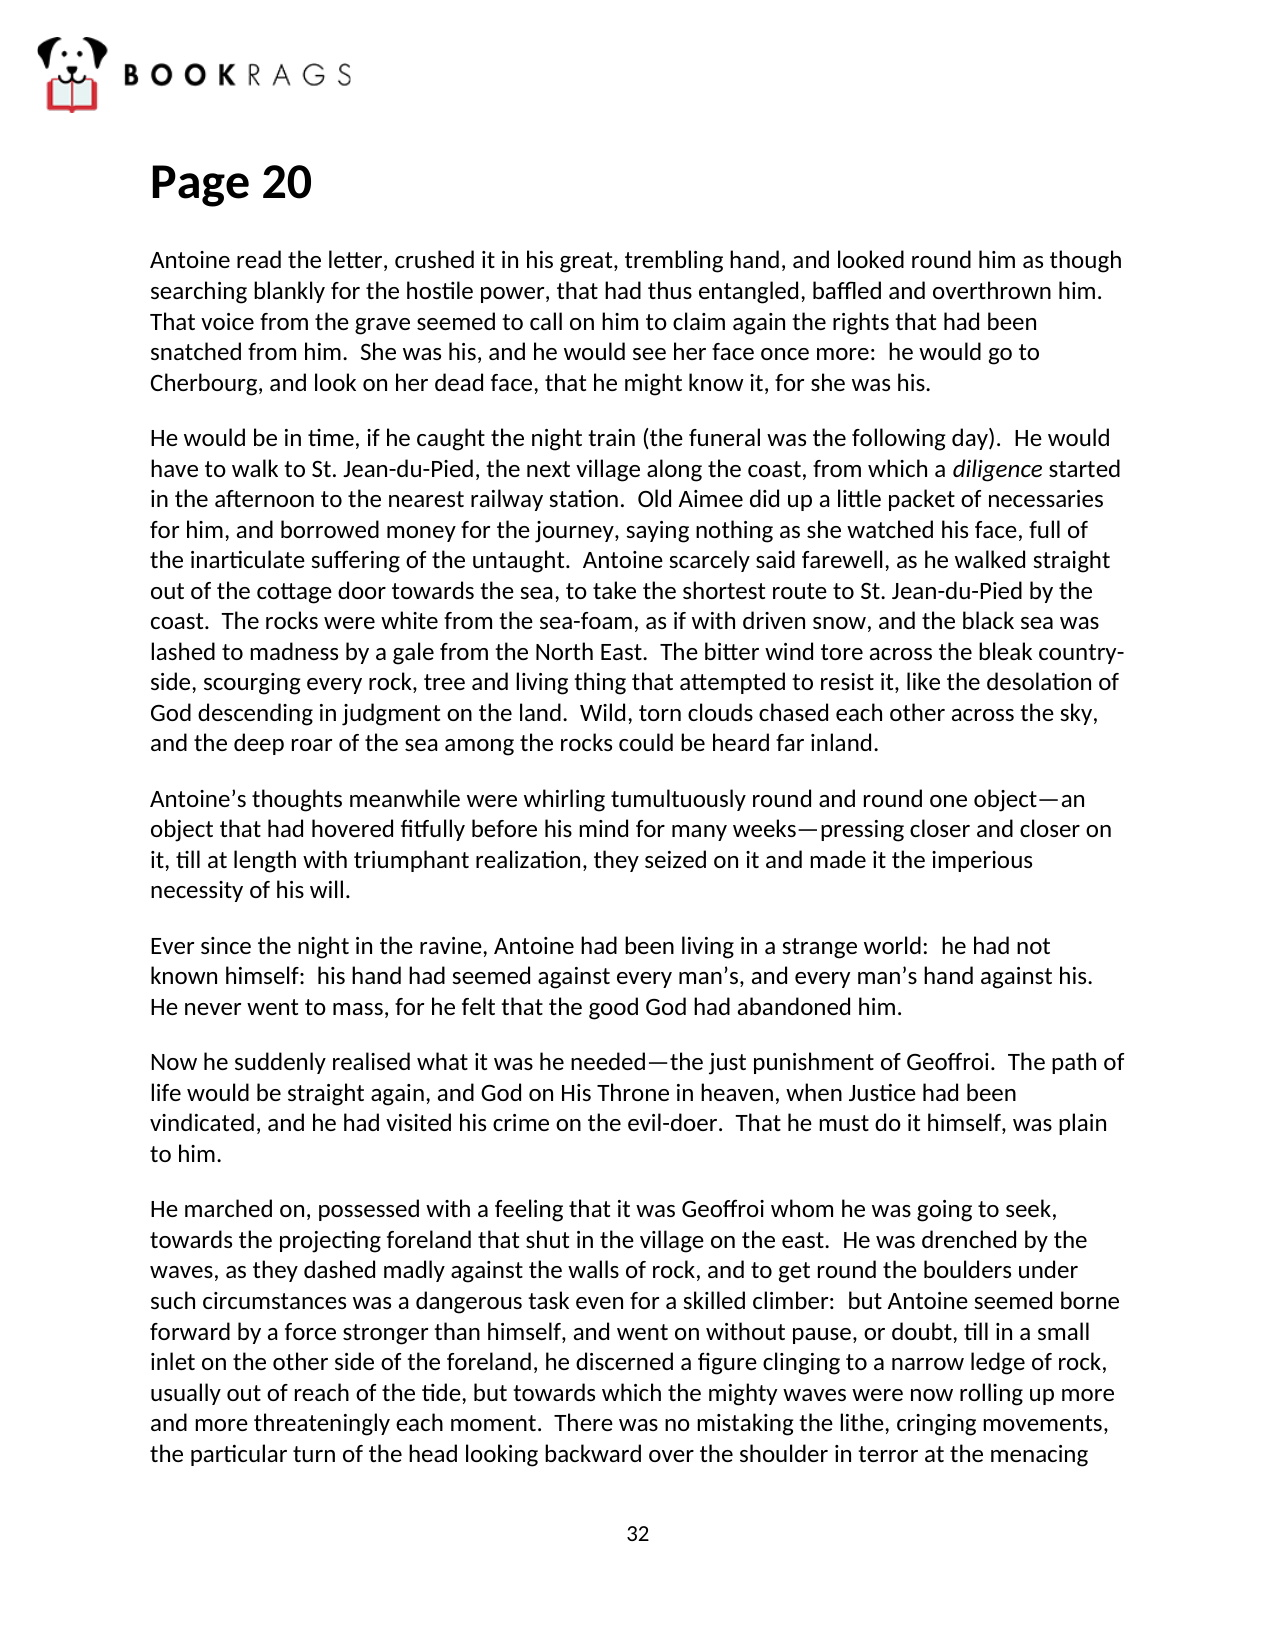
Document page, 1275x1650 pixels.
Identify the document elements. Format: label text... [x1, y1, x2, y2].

text Ever since the night in the ravine, Antoine had been living in a strange world: he had not known himself: his hand had seemed against every man’s, and every man’s hand against his. He never went to mass, for he felt that the good God had abandoned him. [150, 930, 1125, 1022]
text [150, 1194, 1125, 1468]
text He would be in time, if he caught the night train (the funeral was the following day). He would have to walk to St. Jean-du-Pied, the next village along the coast, from which a diligence started in the afternoon to the nearest railway station. Old Aimee did up a little packet of necessaries for him, and borrowed money for the journey, saying nothing as she watched his face, full of the inarticulate suffering of the untaught. Antoine scarcely said farewell, as he walked straight out of the cottage door towards the sea, to take the shortest route to St. Jean-du-Pied by the coast. The rocks were white from the sea-foam, as if with driven snow, and the black sea was lashed to madness by a gale from the North East. The bitter wind tore across the bleak country-side, scourging every rock, tree and living thing that attempted to resist it, like the desolation of God descending in judgment on the land. Wild, torn clouds chased each other across the sky, and the deep roar of the sea among the rocks could be heard far inland. [150, 422, 1125, 758]
text Antoine’s thoughts meanwhile were whirling tumultuously round and round one object—­an object that had hovered fitfully before his mind for many weeks—­pressing closer and closer on it, till at length with triumphant realization, they seized on it and made it the imperious necessity of his will. [150, 783, 1125, 905]
text Page 20 [150, 150, 1125, 211]
text Now he suddenly realised what it was he needed—­the just punishment of Geoffroi. The path of life would be straight again, and God on His Throne in heaven, when Justice had been vindicated, and he had visited his crime on the evil-doer. That he must do it himself, was plain to him. [150, 1047, 1125, 1169]
text Antoine read the letter, crushed it in his great, trembling hand, and looked round him as though searching blankly for the hostile power, that had thus entangled, baffled and overthrown him. That voice from the grave seemed to call on him to claim again the rights that had been snatched from him. She was his, and he would see her face once more: he would go to Cherbourg, and look on her dead face, that he might know it, for she was his. [150, 244, 1125, 397]
picture [37, 37, 351, 113]
